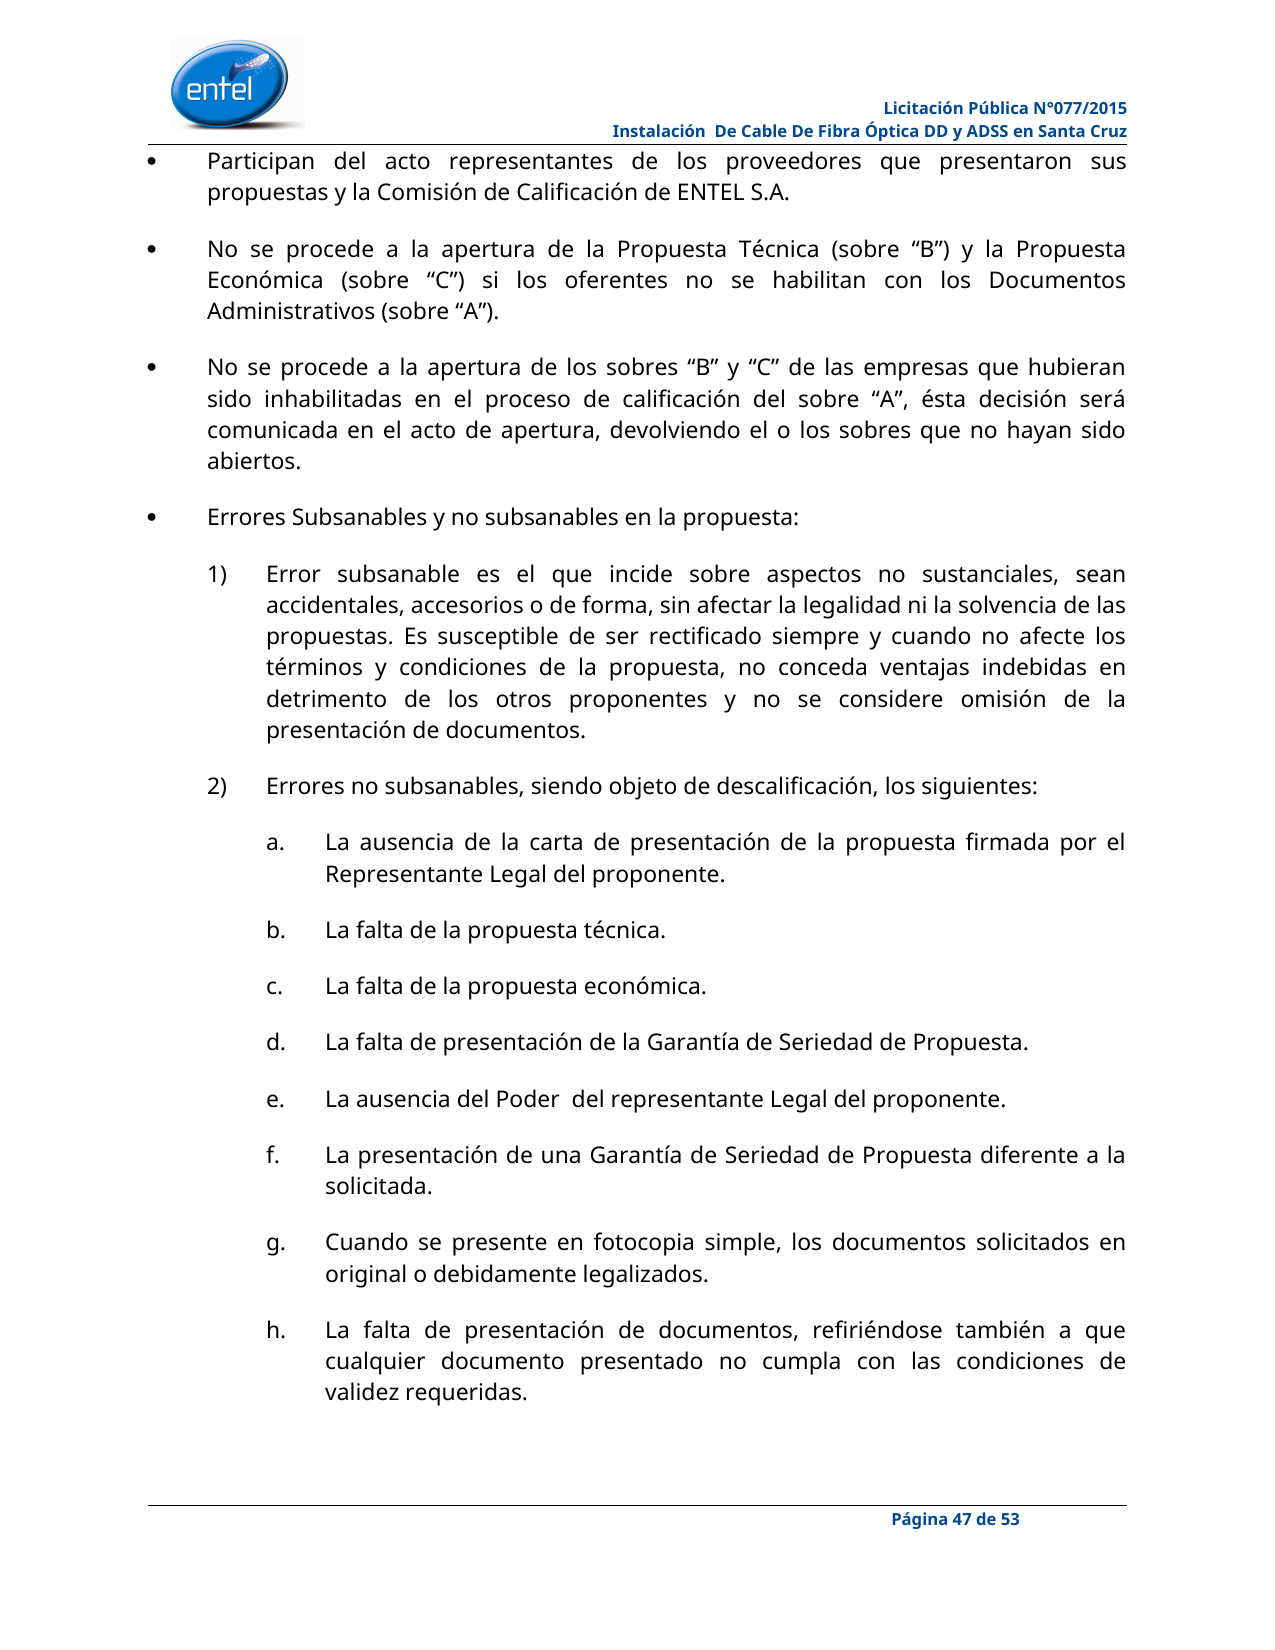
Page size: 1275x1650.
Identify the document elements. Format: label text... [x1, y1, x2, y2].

list La falta de presentación de documentos, refiriéndose también a que cualquier documento presentado no cumpla con las condiciones de validez requeridas. [266, 1314, 1127, 1408]
picture [170, 38, 305, 130]
list La falta de presentación de la Garantía de Seriedad de Propuesta. [266, 1026, 1127, 1058]
list Errores Subsanables y no subsanables en la propuesta: [148, 501, 1127, 533]
list La falta de la propuesta técnica. [266, 914, 1127, 945]
list No se procede a la apertura de los sobres “B” y “C” de las empresas que hubieran sido inhabilitadas en el proceso de calificación del sobre “A”, ésta decisión será comunicada en el acto de apertura, devolviendo el o los sobres que no hayan sido abiertos. [148, 351, 1127, 476]
list Error subsanable es el que incide sobre aspectos no sustanciales, sean accidentales, accesorios o de forma, sin afectar la legalidad ni la solvencia de las propuestas. Es susceptible de ser rectificado siempre y cuando no afecte los términos y condiciones de la propuesta, no conceda ventajas indebidas en detrimento de los otros proponentes y no se considere omisión de la presentación de documentos. [207, 558, 1127, 745]
list La presentación de una Garantía de Seriedad de Propuesta diferente a la solicitada. [266, 1139, 1127, 1201]
list Participan del acto representantes de los proveedores que presentaron sus propuestas y la Comisión de Calificación de ENTEL S.A. [148, 145, 1127, 208]
list Errores no subsanables, siendo objeto de descalificación, los siguientes: [207, 770, 1127, 801]
list La ausencia del Poder del representante Legal del proponente. [266, 1083, 1127, 1114]
list La falta de la propuesta económica. [266, 970, 1127, 1001]
list La ausencia de la carta de presentación de la propuesta firmada por el Representante Legal del proponente. [266, 826, 1127, 889]
list Cuando se presente en fotocopia simple, los documentos solicitados en original o debidamente legalizados. [266, 1226, 1127, 1289]
list No se procede a la apertura de la Propuesta Técnica (sobre “B”) y la Propuesta Económica (sobre “C”) si los oferentes no se habilitan con los Documentos Administrativos (sobre “A”). [148, 233, 1127, 326]
